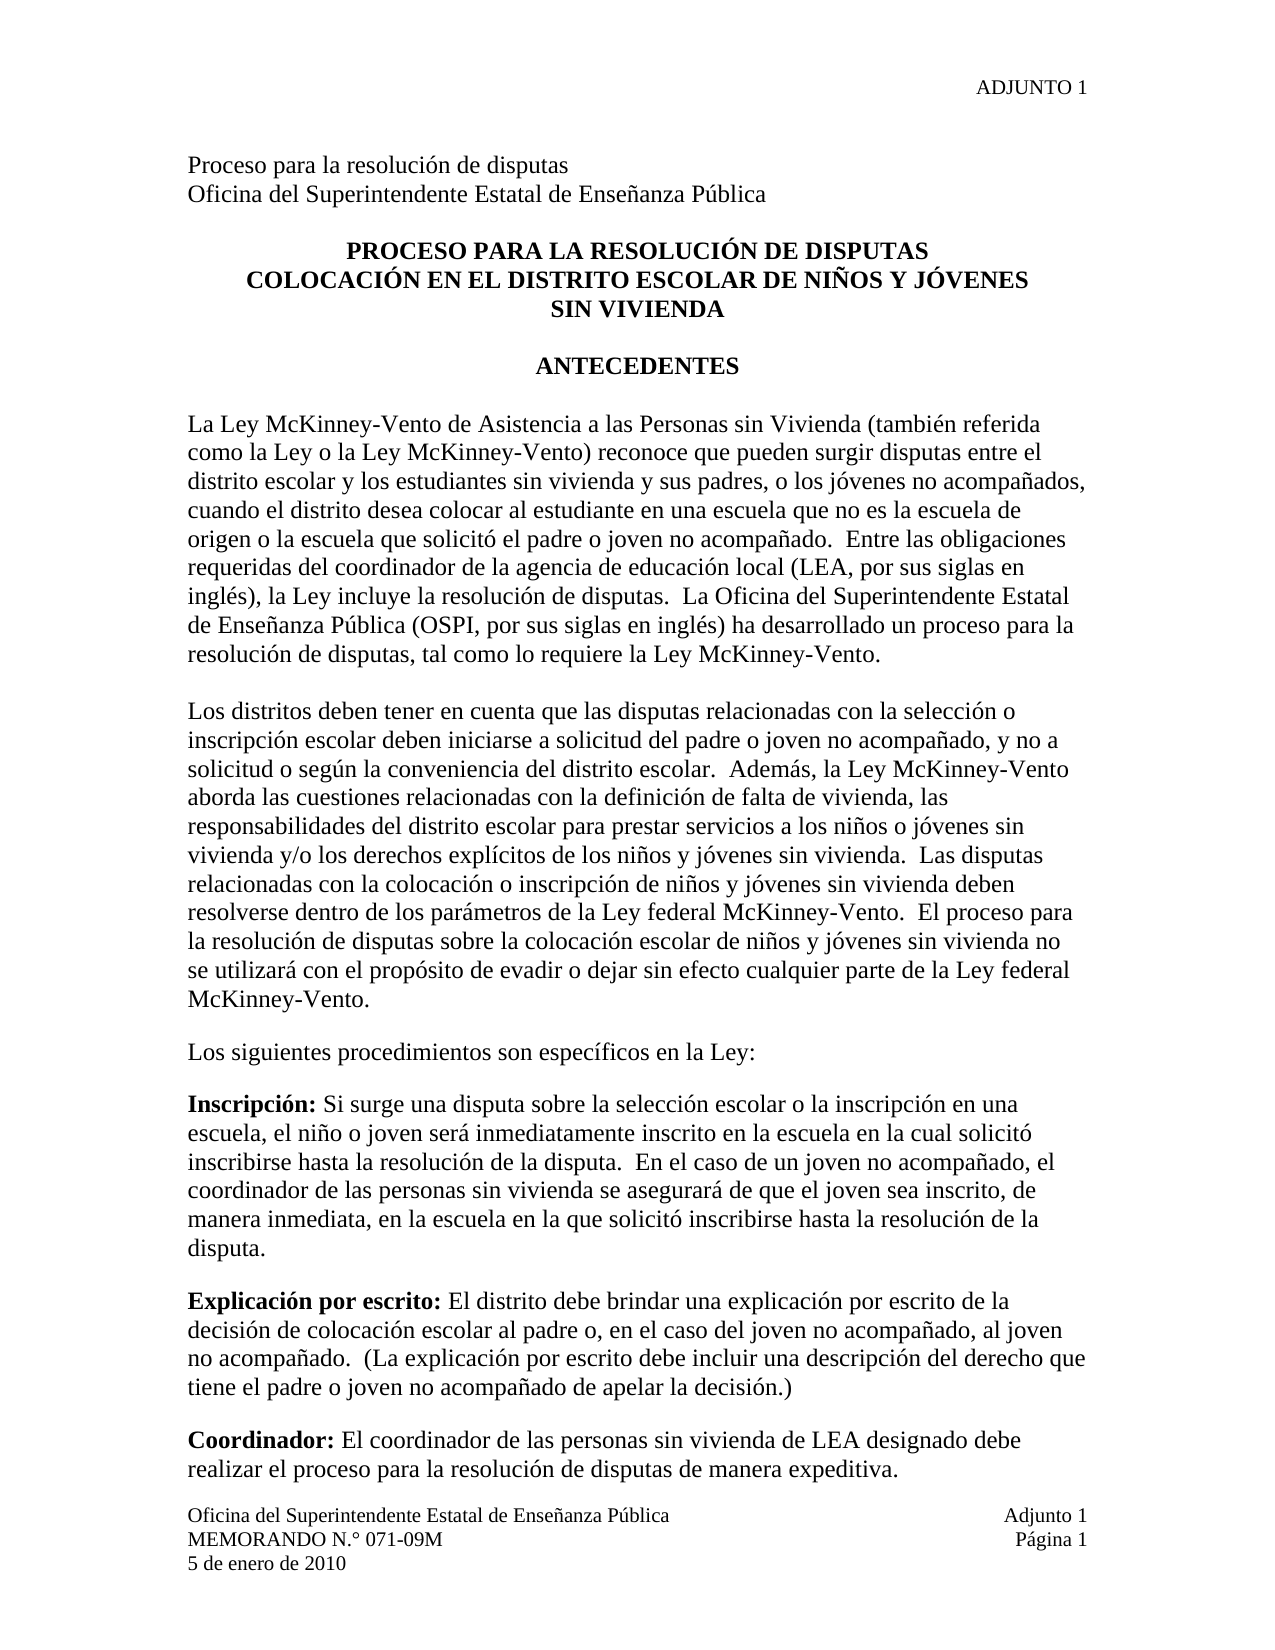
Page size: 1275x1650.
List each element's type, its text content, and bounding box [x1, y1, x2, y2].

subtitle Proceso para la resolución de disputas [187, 150, 1087, 179]
text Oficina del Superintendente Estatal de Enseñanza Pública [187, 179, 1087, 207]
text Coordinador: El coordinador de las personas sin vivienda de LEA designado debe realizar el proceso para la resolución de disputas de manera expeditiva. [187, 1425, 1087, 1482]
text COLOCACIÓN EN EL DISTRITO ESCOLAR DE NIÑOS Y JÓVENES [187, 265, 1087, 294]
text La Ley McKinney-Vento de Asistencia a las Personas sin Vivienda (también referida como la Ley o la Ley McKinney-Vento) reconoce que pueden surgir disputas entre el distrito escolar y los estudiantes sin vivienda y sus padres, o los jóvenes no acompañados, cuando el distrito desea colocar al estudiante en una escuela que no es la escuela de origen o la escuela que solicitó el padre o joven no acompañado. Entre las obligaciones requeridas del coordinador de la agencia de educación local (LEA, por sus siglas en inglés), la Ley incluye la resolución de disputas. La Oficina del Superintendente Estatal de Enseñanza Pública (OSPI, por sus siglas en inglés) ha desarrollado un proceso para la resolución de disputas, tal como lo requiere la Ley McKinney-Vento. [187, 409, 1087, 667]
text Inscripción: Si surge una disputa sobre la selección escolar o la inscripción en una escuela, el niño o joven será inmediatamente inscrito en la escuela en la cual solicitó inscribirse hasta la resolución de la disputa. En el caso de un joven no acompañado, el coordinador de las personas sin vivienda se asegurará de que el joven sea inscrito, de manera inmediata, en la escuela en la que solicitó inscribirse hasta la resolución de la disputa. [187, 1089, 1087, 1262]
text Los distritos deben tener en cuenta que las disputas relacionadas con la selección o inscripción escolar deben iniciarse a solicitud del padre o joven no acompañado, y no a solicitud o según la conveniencia del distrito escolar. Además, la Ley McKinney-Vento aborda las cuestiones relacionadas con la definición de falta de vivienda, las responsabilidades del distrito escolar para prestar servicios a los niños o jóvenes sin vivienda y/o los derechos explícitos de los niños y jóvenes sin vivienda. Las disputas relacionadas con la colocación o inscripción de niños y jóvenes sin vivienda deben resolverse dentro de los parámetros de la Ley federal McKinney-Vento. El proceso para la resolución de disputas sobre la colocación escolar de niños y jóvenes sin vivienda no se utilizará con el propósito de evadir o dejar sin efecto cualquier parte de la Ley federal McKinney-Vento. [187, 696, 1087, 1012]
subtitle ANTECEDENTES [187, 351, 1087, 380]
text Explicación por escrito: El distrito debe brindar una explicación por escrito de la decisión de colocación escolar al padre o, en el caso del joven no acompañado, al joven no acompañado. (La explicación por escrito debe incluir una descripción del derecho que tiene el padre o joven no acompañado de apelar la decisión.) [187, 1286, 1087, 1401]
text PROCESO PARA LA RESOLUCIÓN DE DISPUTAS [187, 236, 1087, 265]
text Los siguientes procedimientos son específicos en la Ley: [187, 1037, 1087, 1065]
text SIN VIVIENDA [187, 294, 1087, 322]
